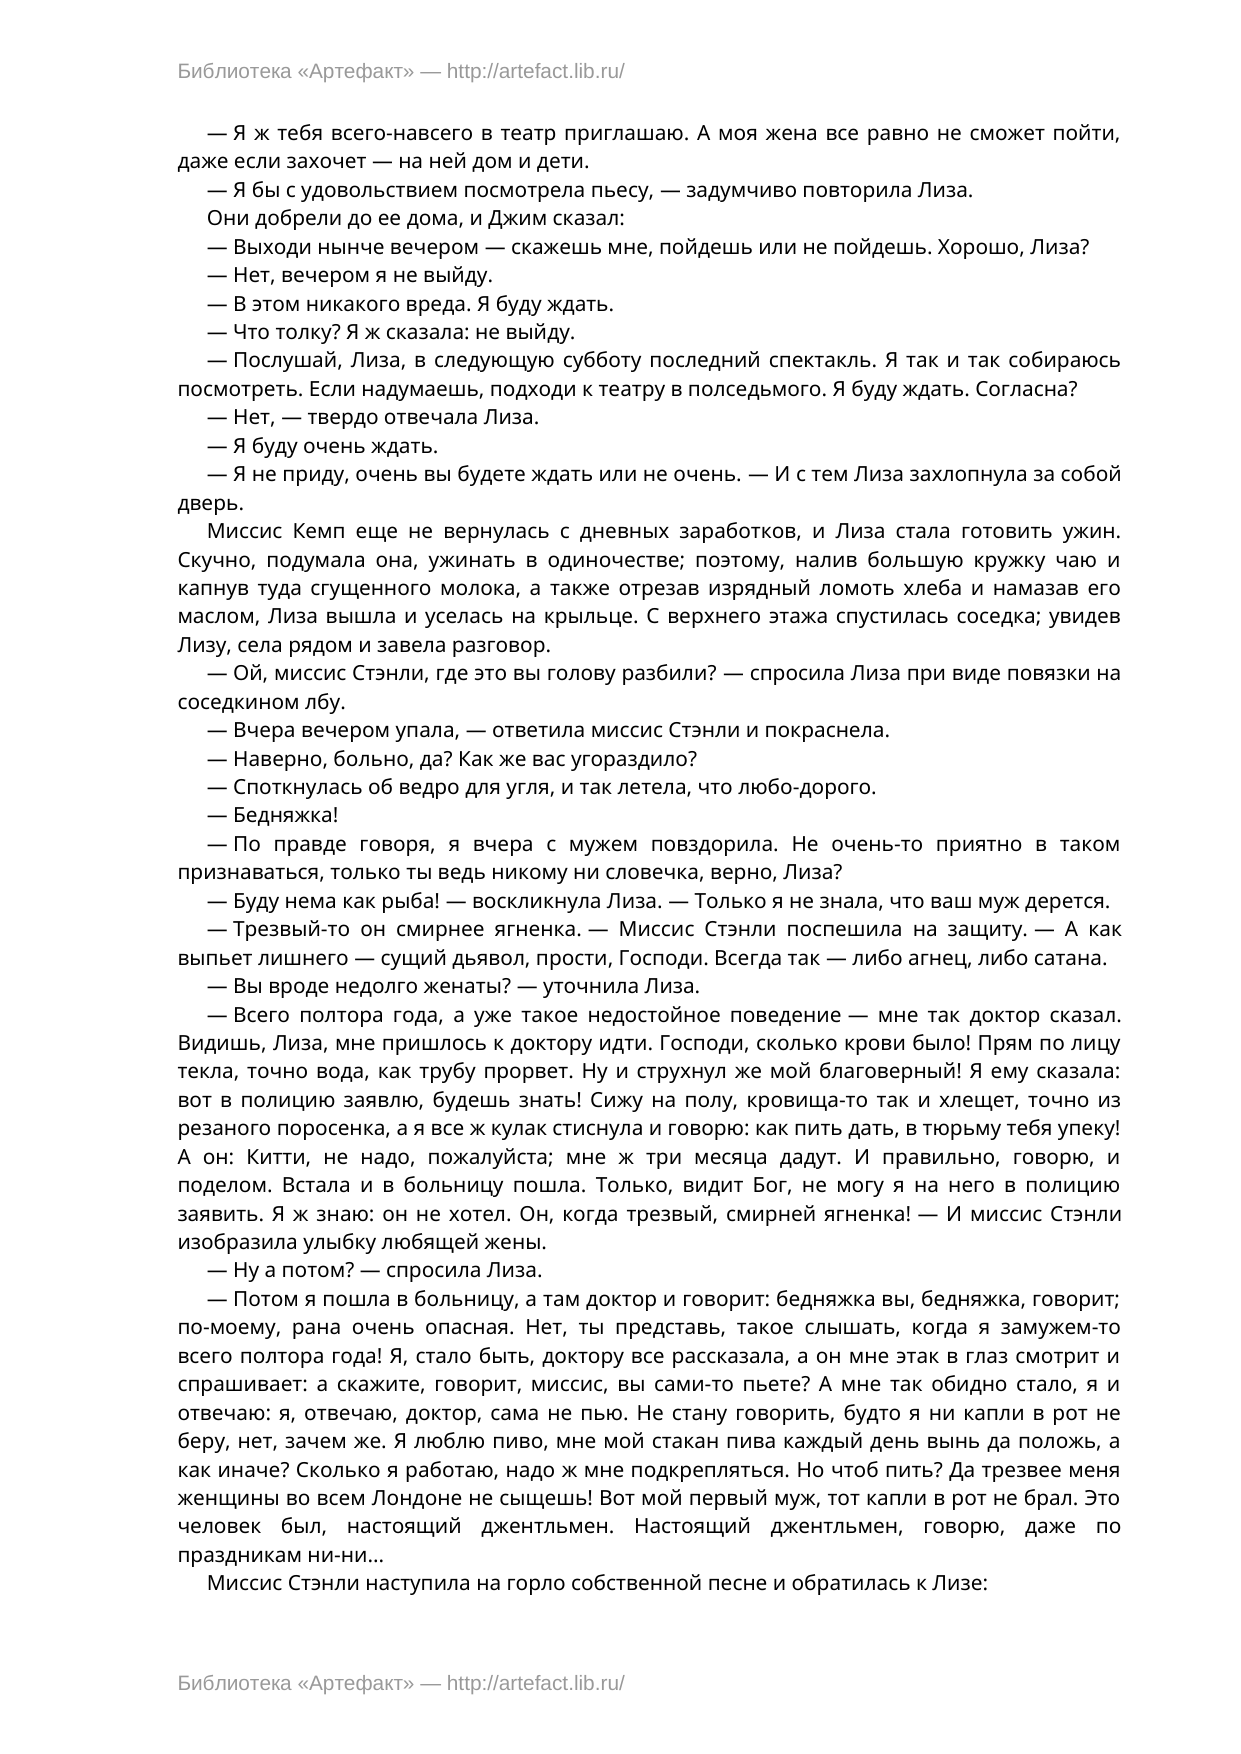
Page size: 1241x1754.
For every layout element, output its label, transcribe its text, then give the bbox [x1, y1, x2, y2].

text — Я ж тебя всего-навсего в театр приглашаю. А моя жена все равно не сможет пойти, даже если захочет — на ней дом и дети. [177, 118, 1122, 175]
text — Я бы с удовольствием посмотрела пьесу, — задумчиво повторила Лиза. [177, 175, 1122, 203]
text — Я буду очень ждать. [177, 431, 1122, 459]
text — Трезвый-то он смирнее ягненка. — Миссис Стэнли поспешила на защиту. — А как выпьет лишнего — сущий дьявол, прости, Господи. Всегда так — либо агнец, либо сатана. [177, 914, 1122, 971]
text — Вчера вечером упала, — ответила миссис Стэнли и покраснела. [177, 715, 1122, 744]
text Миссис Кемп еще не вернулась с дневных заработков, и Лиза стала готовить ужин. Скучно, подумала она, ужинать в одиночестве; поэтому, налив большую кружку чаю и капнув туда сгущенного молока, а также отрезав изрядный ломоть хлеба и намазав его маслом, Лиза вышла и уселась на крыльце. С верхнего этажа спустилась соседка; увидев Лизу, села рядом и завела разговор. [177, 516, 1122, 658]
text — Что толку? Я ж сказала: не выйду. [177, 317, 1122, 346]
text — Ой, миссис Стэнли, где это вы голову разбили? — спросила Лиза при виде повязки на соседкином лбу. [177, 658, 1122, 715]
text — Потом я пошла в больницу, а там доктор и говорит: бедняжка вы, бедняжка, говорит; по-моему, рана очень опасная. Нет, ты представь, такое слышать, когда я замужем-то всего полтора года! Я, стало быть, доктору все рассказала, а он мне этак в глаз смотрит и спрашивает: а скажите, говорит, миссис, вы сами-то пьете? А мне так обидно стало, я и отвечаю: я, отвечаю, доктор, сама не пью. Не стану говорить, будто я ни капли в рот не беру, нет, зачем же. Я люблю пиво, мне мой стакан пива каждый день вынь да положь, а как иначе? Сколько я работаю, надо ж мне подкрепляться. Но чтоб пить? Да трезвее меня женщины во всем Лондоне не сыщешь! Вот мой первый муж, тот капли в рот не брал. Это человек был, настоящий джентльмен. Настоящий джентльмен, говорю, даже по праздникам ни-ни... [177, 1284, 1122, 1568]
text — Выходи нынче вечером — скажешь мне, пойдешь или не пойдешь. Хорошо, Лиза? [177, 232, 1122, 260]
text — По правде говоря, я вчера с мужем повздорила. Не очень-то приятно в таком признаваться, только ты ведь никому ни словечка, верно, Лиза? [177, 829, 1122, 886]
text — Буду нема как рыба! — воскликнула Лиза. — Только я не знала, что ваш муж дерется. [177, 886, 1122, 914]
text Они добрели до ее дома, и Джим сказал: [177, 203, 1122, 232]
text — Нет, — твердо отвечала Лиза. [177, 402, 1122, 431]
text — Послушай, Лиза, в следующую субботу последний спектакль. Я так и так собираюсь посмотреть. Если надумаешь, подходи к театру в полседьмого. Я буду ждать. Согласна? [177, 346, 1122, 402]
text — Бедняжка! [177, 801, 1122, 829]
text — Наверно, больно, да? Как же вас угораздило? [177, 744, 1122, 772]
text — Всего полтора года, а уже такое недостойное поведение — мне так доктор сказал. Видишь, Лиза, мне пришлось к доктору идти. Господи, сколько крови было! Прям по лицу текла, точно вода, как трубу прорвет. Ну и струхнул же мой благоверный! Я ему сказала: вот в полицию заявлю, будешь знать! Сижу на полу, кровища-то так и хлещет, точно из резаного поросенка, а я все ж кулак стиснула и говорю: как пить дать, в тюрьму тебя упеку! А он: Китти, не надо, пожалуйста; мне ж три месяца дадут. И правильно, говорю, и поделом. Встала и в больницу пошла. Только, видит Бог, не могу я на него в полицию заявить. Я ж знаю: он не хотел. Он, когда трезвый, смирней ягненка! — И миссис Стэнли изобразила улыбку любящей жены. [177, 1000, 1122, 1256]
text — В этом никакого вреда. Я буду ждать. [177, 289, 1122, 317]
text — Вы вроде недолго женаты? — уточнила Лиза. [177, 971, 1122, 1000]
text — Ну а потом? — спросила Лиза. [177, 1256, 1122, 1284]
text — Нет, вечером я не выйду. [177, 260, 1122, 289]
text — Я не приду, очень вы будете ждать или не очень. — И с тем Лиза захлопнула за собой дверь. [177, 459, 1122, 516]
text Миссис Стэнли наступила на горло собственной песне и обратилась к Лизе: [177, 1568, 1122, 1597]
text — Споткнулась об ведро для угля, и так летела, что любо-дорого. [177, 772, 1122, 801]
